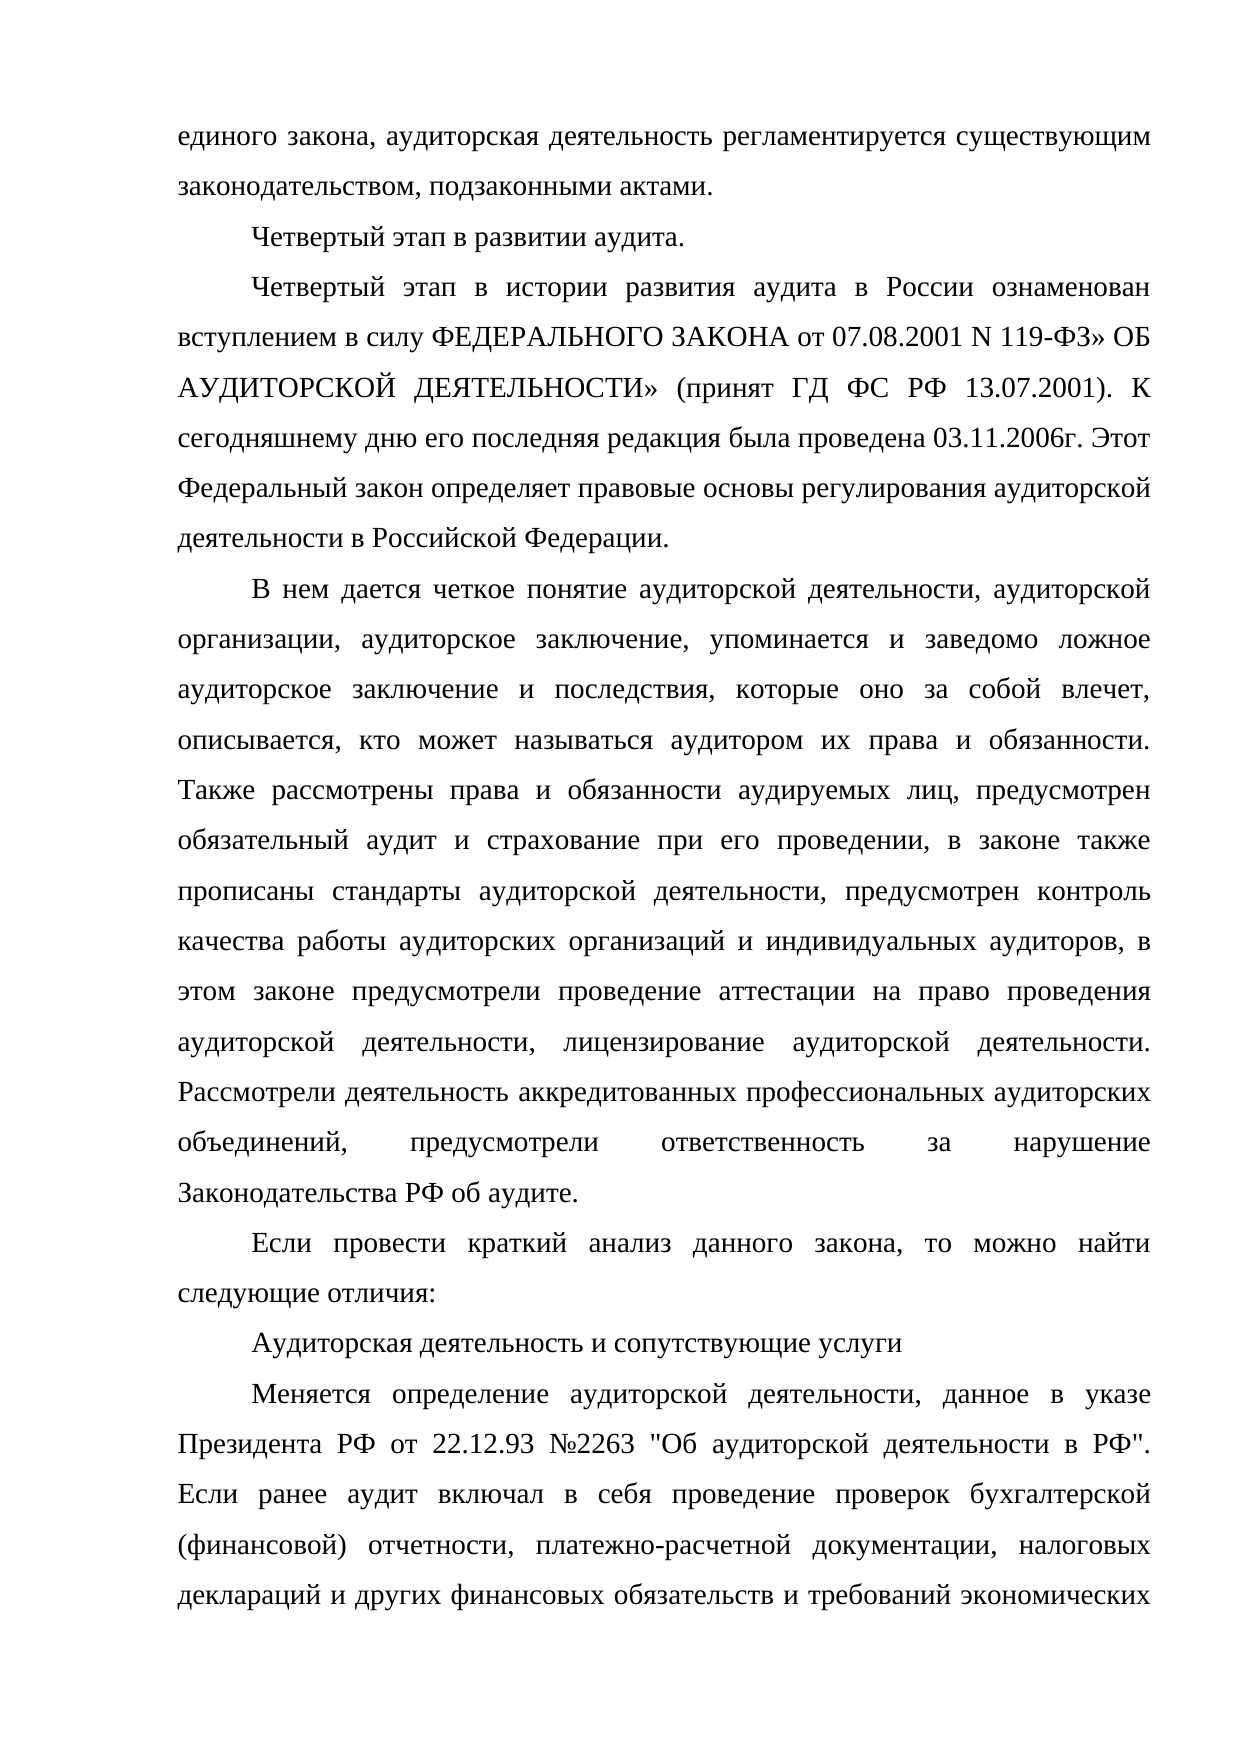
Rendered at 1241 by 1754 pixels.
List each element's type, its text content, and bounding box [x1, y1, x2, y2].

text Если провести краткий анализ данного закона, то можно найти следующие отличия: [177, 1225, 1152, 1309]
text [177, 1376, 1152, 1611]
text В нем дается четкое понятие аудиторской деятельности, аудиторской организации, аудиторское заключение, упоминается и заведомо ложное аудиторское заключение и последствия, которые оно за собой влечет, описывается, кто может называться аудитором их права и обязанности. Также рассмотрены права и обязанности аудируемых лиц, предусмотрен обязательный аудит и страхование при его проведении, в законе также прописаны стандарты аудиторской деятельности, предусмотрен контроль качества работы аудиторских организаций и индивидуальных аудиторов, в этом законе предусмотрели проведение аттестации на право проведения аудиторской деятельности, лицензирование аудиторской деятельности. Рассмотрели деятельность аккредитованных профессиональных аудиторских объединений, предусмотрели ответственность за нарушение Законодательства РФ об аудите. [177, 571, 1152, 1208]
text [177, 118, 1152, 202]
text Аудиторская деятельность и сопутствующие услуги [177, 1326, 1152, 1359]
text Четвертый этап в истории развития аудита в России ознаменован вступлением в силу ФЕДЕРАЛЬНОГО ЗАКОНА от 07.08.2001 N 119-ФЗ» ОБ АУДИТОРСКОЙ ДЕЯТЕЛЬНОСТИ» (принят ГД ФС РФ 13.07.2001). К сегодняшнему дню его последняя редакция была проведена 03.11.2006г. Этот Федеральный закон определяет правовые основы регулирования аудиторской деятельности в Российской Федерации. [177, 269, 1152, 554]
text Четвертый этап в развитии аудита. [177, 219, 1152, 252]
